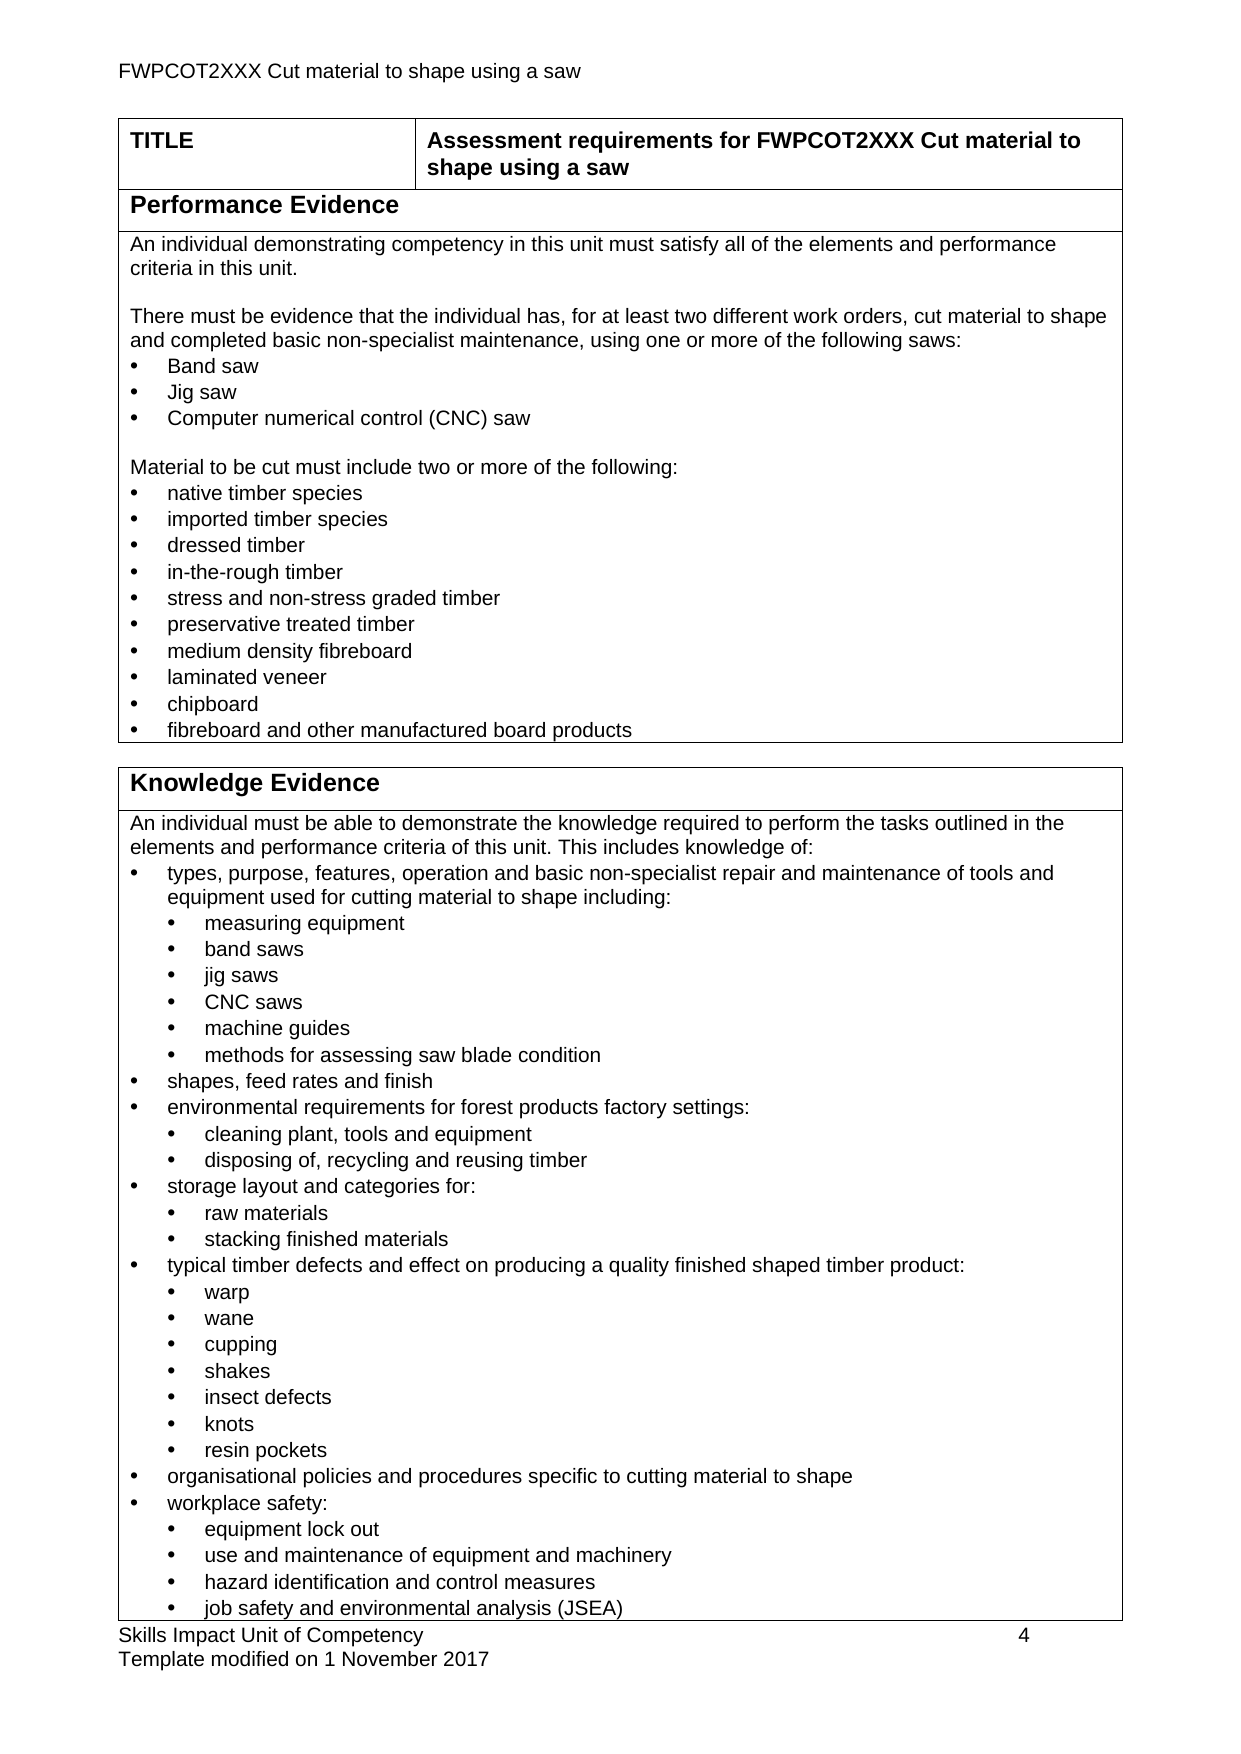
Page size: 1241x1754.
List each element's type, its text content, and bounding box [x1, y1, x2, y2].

table_header Assessment requirements for FWPCOT2XXX Cut material to shape using a saw [416, 119, 1122, 188]
table_cell An individual demonstrating competency in this unit must satisfy all of the elements and performance criteria in this unit. There must be evidence that the individual has, for at least two different work orders, cut material to shape and completed basic non-specialist maintenance, using one or more of the following saws: Band saw Jig saw Computer numerical control (CNC) saw Material to be cut must include two or more of the following: native timber species imported timber species dressed timber in-the-rough timber stress and non-stress graded timber preservative treated timber medium density fibreboard laminated veneer chipboard fibreboard and other manufactured board products [119, 232, 1122, 742]
table_header TITLE [119, 119, 415, 188]
table_cell Performance Evidence [119, 190, 1122, 231]
table_header Knowledge Evidence [119, 768, 1122, 809]
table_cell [119, 811, 1122, 1620]
